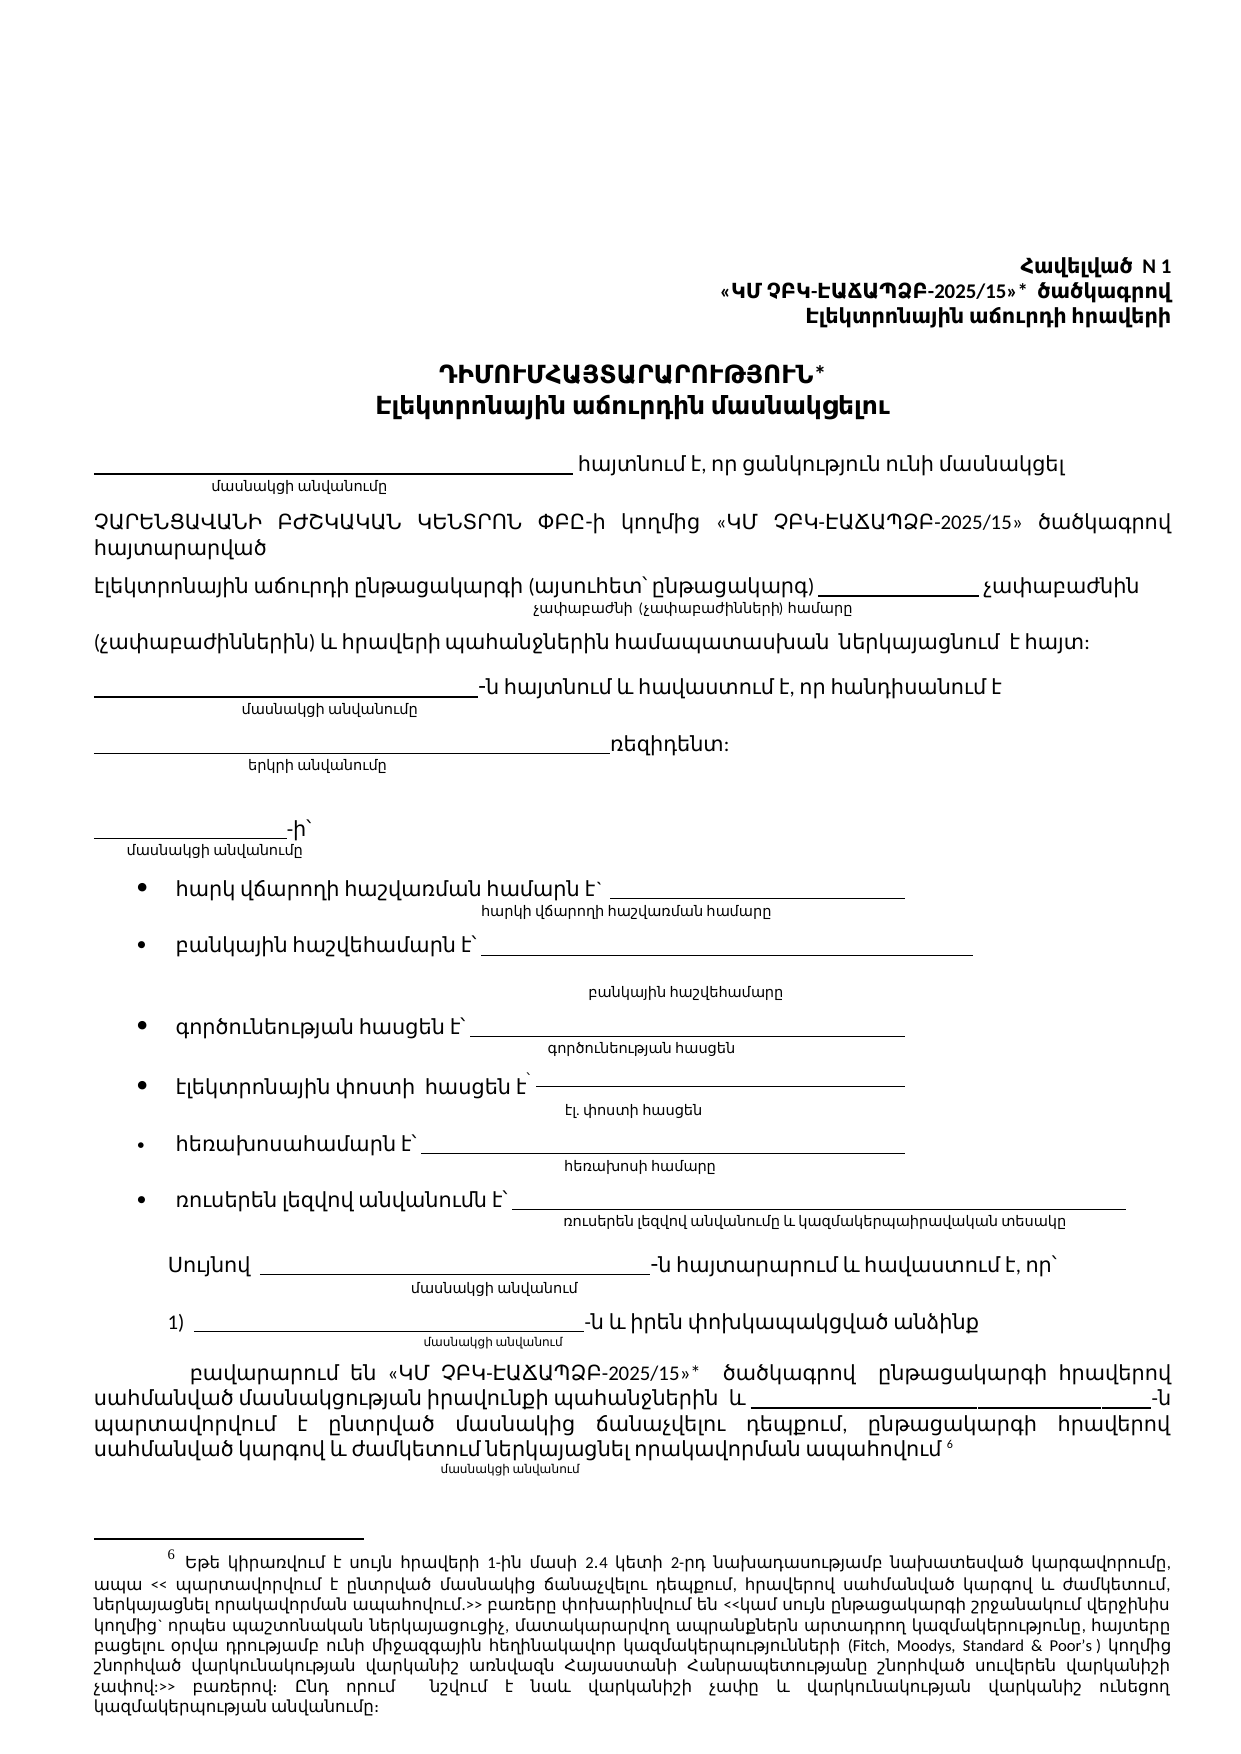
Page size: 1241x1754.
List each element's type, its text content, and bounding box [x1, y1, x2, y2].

text ՉԱՐԵՆՑԱՎԱՆԻ ԲԺՇԿԱԿԱՆ ԿԵՆՏՐՈՆ ՓԲԸ-ի կողմից «ԿՄ ՉԲԿ-ԷԱՃԱՊՁԲ-2025/15» ծածկագրով հայտարարված [94, 507, 1171, 561]
text ռեզիդենտ: [94, 731, 1171, 756]
text բավարարում են «ԿՄ ՉԲԿ-ԷԱՃԱՊՁԲ-2025/15»* ծածկագրով ընթացակարգի հրավերով սահմանված մասնակցության իրավունքի պահանջներին և -ն պարտավորվում է ընտրված մասնակից ճանաչվելու դեպքում, ընթացակարգի հրավերով սահմանված կարգով և ժամկետում ներկայացնել որակավորման ապահովում [94, 1360, 1171, 1462]
text «ԿՄ ՉԲԿ-ԷԱՃԱՊՁԲ-2025/15»* ծածկագրով [94, 278, 1171, 304]
text մասնակցի անվանումը [94, 701, 1171, 731]
subtitle Էլեկտրոնային աճուրդին մասնակցելու [94, 390, 1171, 421]
text մասնակցի անվանում [94, 1335, 1171, 1360]
list հարկ վճարողի հաշվառման համարն է` [138, 872, 1171, 902]
list էլեկտրոնային փոստի հասցեն է՝ [138, 1070, 1171, 1101]
text մասնակցի անվանում [94, 1462, 1171, 1487]
list գործունեության հասցեն է՝ [138, 1014, 1171, 1040]
text ռուսերեն լեզվով անվանումը և կազմակերպաիրավական տեսակը [94, 1213, 1171, 1243]
list հեռախոսահամարն է՝ [138, 1131, 1171, 1157]
text հարկի վճարողի հաշվառման համարը [94, 902, 1171, 933]
text գործունեության հասցեն [94, 1040, 1171, 1070]
text մասնակցի անվանումը [94, 841, 1171, 872]
list բանկային հաշվեհամարն է՝ [138, 933, 1171, 983]
text մասնակցի անվանումը [94, 477, 1171, 507]
text հայտնում է, որ ցանկություն ունի մասնակցել [94, 451, 1171, 477]
text -ի՝ [94, 816, 1171, 841]
text էլեկտրոնային աճուրդի ընթացակարգի (այսուհետ՝ ընթացակարգ) չափաբաժնին [94, 573, 1171, 599]
text ԴԻՄՈՒՄՀԱՅՏԱՐԱՐՈՒԹՅՈՒՆ* [94, 360, 1171, 390]
text -ն հայտնում և հավաստում է, որ հանդիսանում է [94, 670, 1171, 701]
text մասնակցի անվանում [94, 1279, 1171, 1309]
list ռուսերեն լեզվով անվանումն է՝ [138, 1187, 1171, 1213]
text բանկային հաշվեհամարը [94, 983, 1171, 1014]
text չափաբաժնի (չափաբաժինների) համարը [94, 599, 1171, 629]
text (չափաբաժիններին) և հրավերի պահանջներին համապատասխան ներկայացնում է հայտ: [94, 629, 1171, 655]
text 1) -ն և իրեն փոխկապակցված անձինք [94, 1309, 1171, 1335]
text հեռախոսի համարը [462, 1157, 1171, 1187]
text Հավելված N 1 [94, 253, 1171, 278]
text էլ. փոստի հասցեն [94, 1101, 1171, 1131]
text Սույնով -ն հայտարարում և հավաստում է, որ՝ [94, 1248, 1171, 1279]
text Էլեկտրոնային աճուրդի հրավերի [94, 304, 1171, 329]
text երկրի անվանումը [94, 756, 1171, 787]
